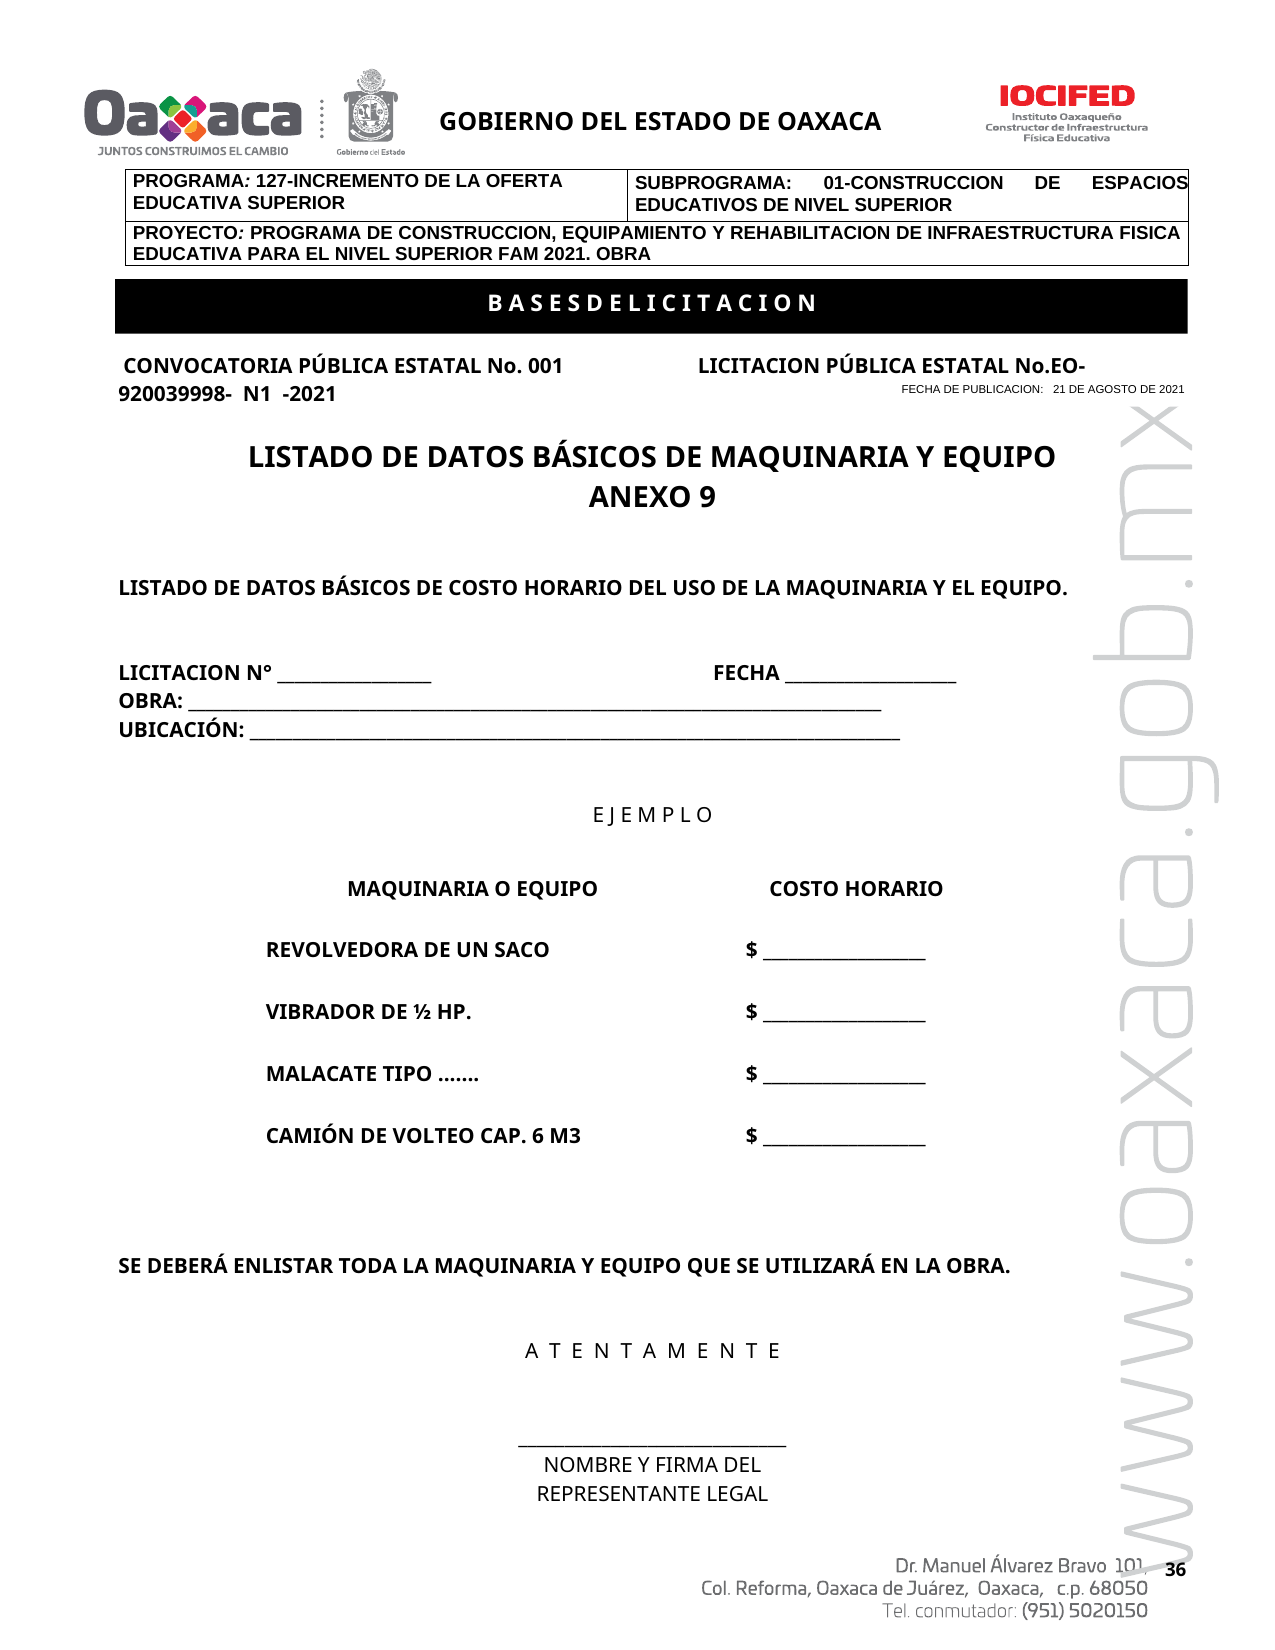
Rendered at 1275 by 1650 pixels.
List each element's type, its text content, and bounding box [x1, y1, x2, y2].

table_cell MALACATE TIPO ....... [258, 1043, 686, 1104]
text ANEXO 9 [118, 476, 1186, 516]
table_cell $ ___________________ [686, 981, 1026, 1042]
text LISTADO DE DATOS BÁSICOS DE MAQUINARIA Y EQUIPO [118, 436, 1186, 476]
text _____________________________ [118, 1422, 1186, 1450]
table_header COSTO HORARIO [686, 857, 1026, 919]
table_header MAQUINARIA O EQUIPO [258, 857, 686, 919]
table_cell REVOLVEDORA DE UN SACO [258, 919, 686, 981]
text LISTADO DE DATOS BÁSICOS DE COSTO HORARIO DEL USO DE LA MAQUINARIA Y EL EQUIPO. [118, 573, 1186, 601]
table_cell $ ___________________ [686, 1043, 1026, 1104]
text NOMBRE Y FIRMA DEL [118, 1450, 1186, 1479]
text E J E M P L O [118, 800, 1186, 829]
table_cell CAMIÓN DE VOLTEO CAP. 6 M3 [258, 1104, 686, 1166]
text SE DEBERÁ ENLISTAR TODA LA MAQUINARIA Y EQUIPO QUE SE UTILIZARÁ EN LA OBRA. [118, 1251, 1186, 1280]
text LICITACION N° __________________ FECHA ____________________ [118, 658, 1186, 686]
table_cell VIBRADOR DE ½ HP. [258, 981, 686, 1042]
text A T E N T A M E N T E [118, 1337, 1186, 1365]
text REPRESENTANTE LEGAL [118, 1479, 1186, 1507]
text OBRA: _________________________________________________________________________________ [118, 686, 1186, 715]
table_cell $ ___________________ [686, 1104, 1026, 1166]
table_cell $ ___________________ [686, 919, 1026, 981]
text UBICACIÓN: ____________________________________________________________________________ [118, 715, 1186, 743]
